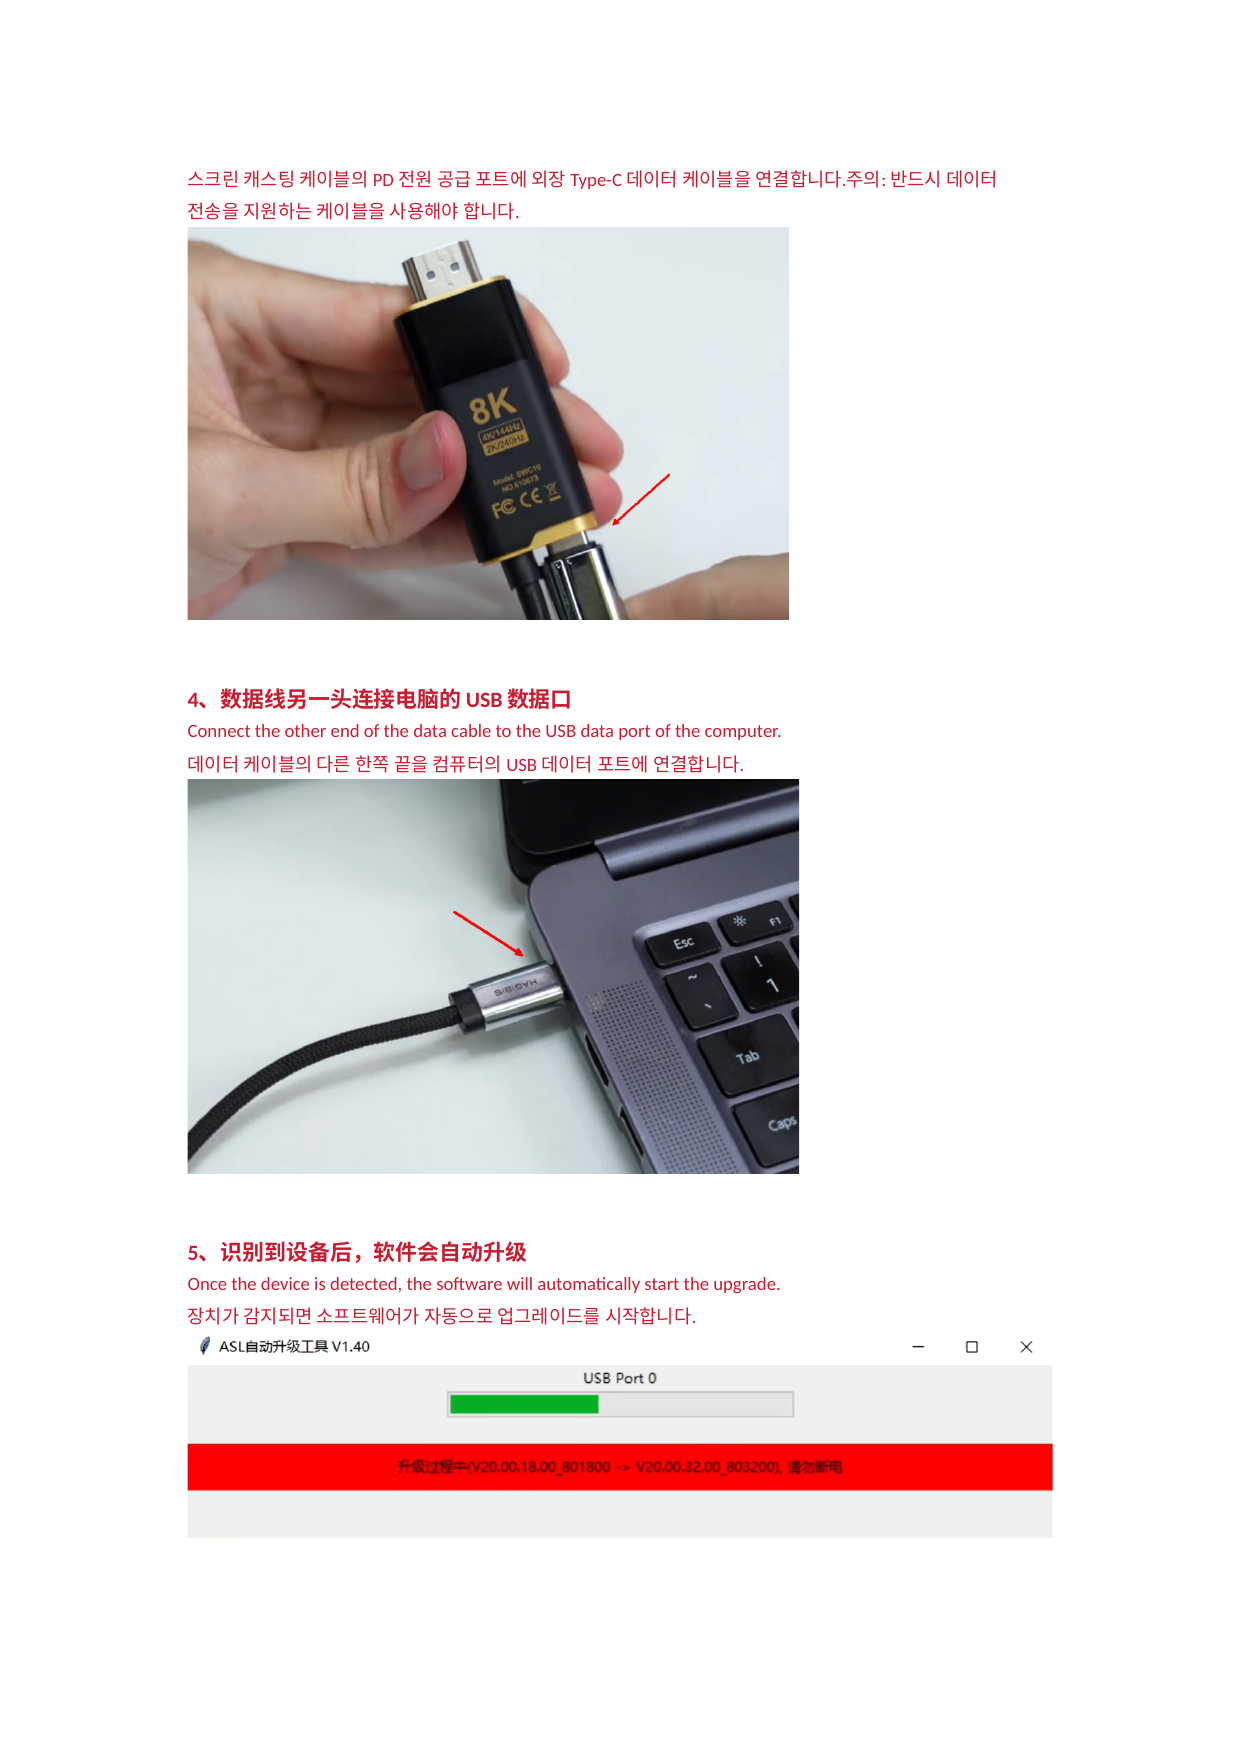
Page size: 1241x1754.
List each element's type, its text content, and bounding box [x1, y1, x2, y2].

text Connect the other end of the data cable to the USB data port of the computer. [187, 714, 1053, 747]
text 스크린 캐스팅 케이블의 PD 전원 공급 포트에 외장 Type-C 데이터 케이블을 연결합니다.주의: 반드시 데이터 전송을 지원하는 케이블을 사용해야 합니다. [187, 162, 1053, 227]
text 데이터 케이블의 다른 한쪽 끝을 컴퓨터의 USB 데이터 포트에 연결합니다. [187, 747, 1053, 779]
text Once the device is detected, the software will automatically start the upgrade. [187, 1267, 1053, 1299]
picture [187, 227, 790, 620]
text 5、识别到设备后，软件会自动升级 [187, 1234, 1053, 1267]
picture [187, 779, 800, 1174]
text 4、数据线另一头连接电脑的USB数据口 [187, 682, 1053, 714]
picture [187, 1332, 1053, 1538]
text 장치가 감지되면 소프트웨어가 자동으로 업그레이드를 시작합니다. [187, 1299, 1053, 1332]
